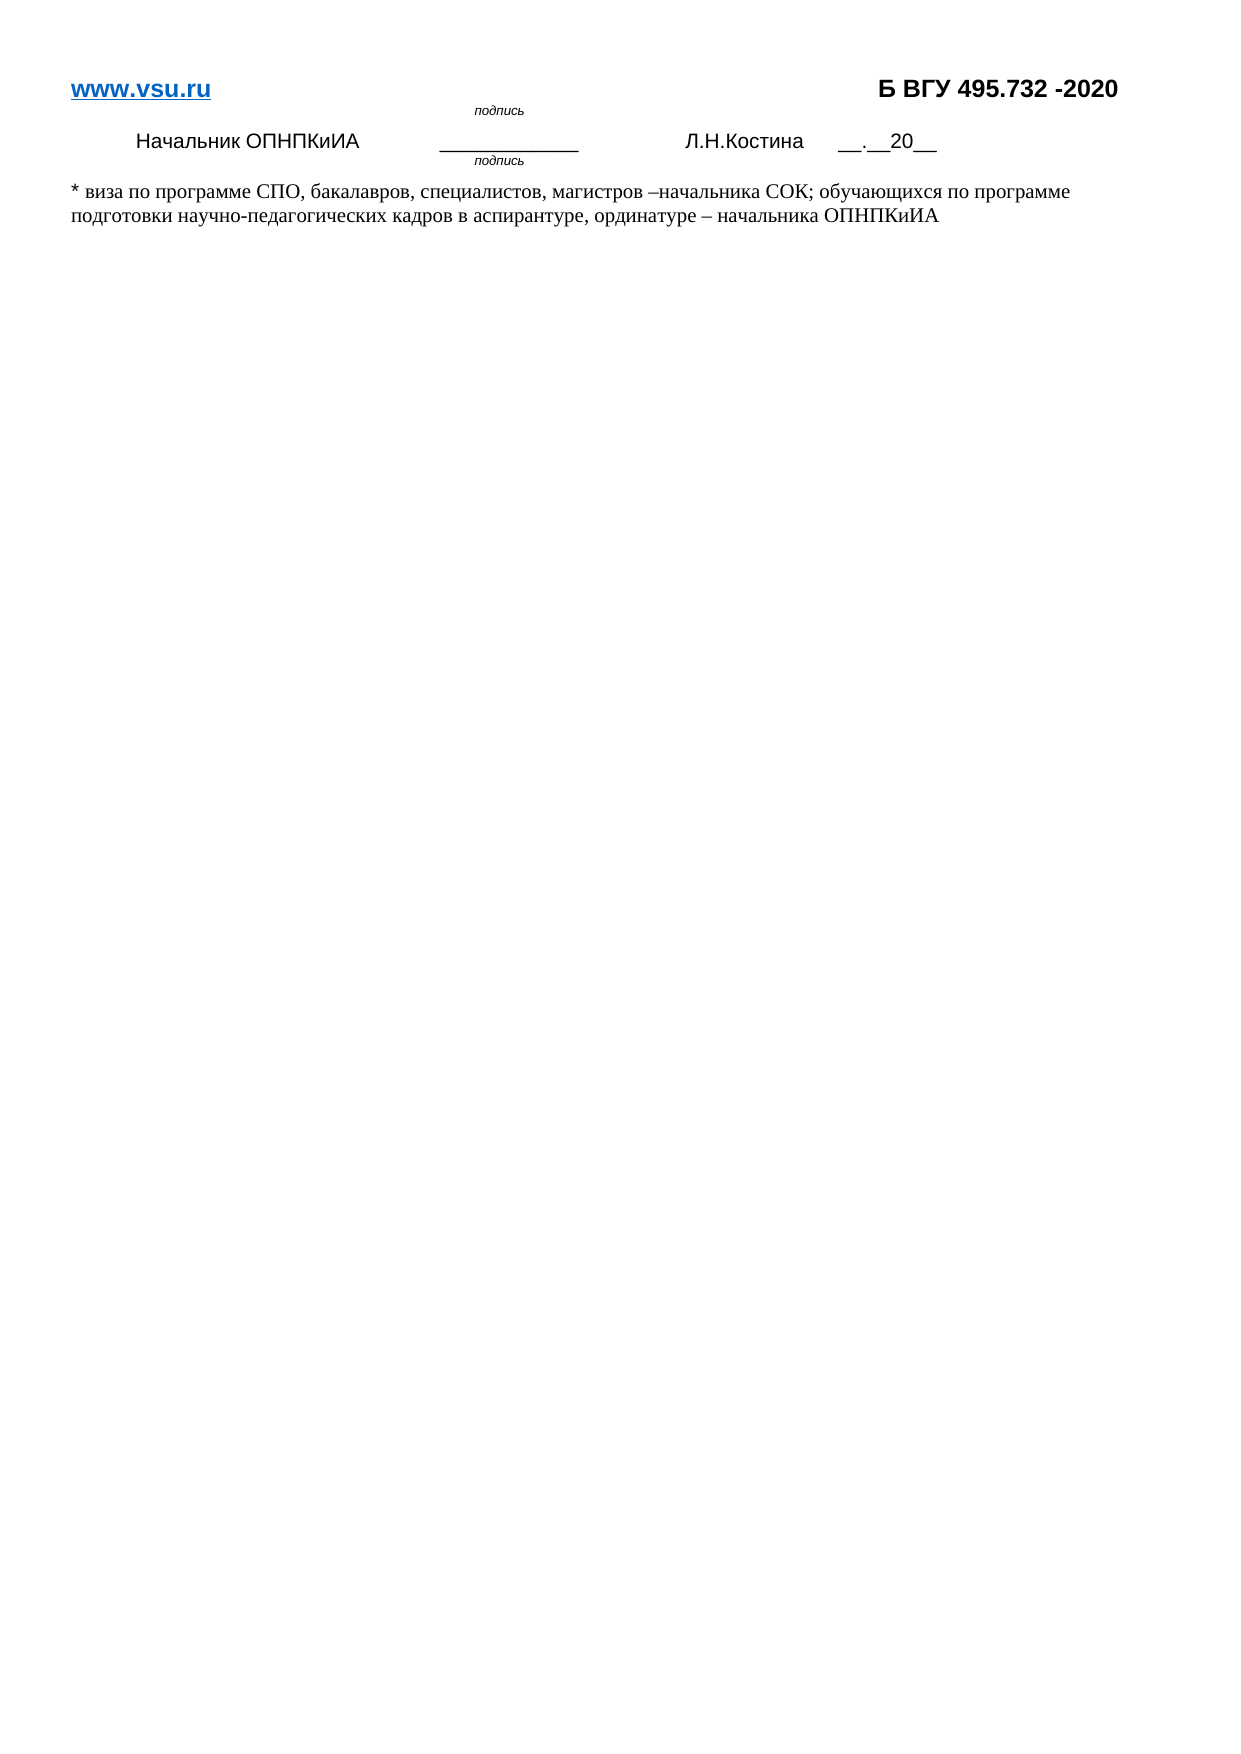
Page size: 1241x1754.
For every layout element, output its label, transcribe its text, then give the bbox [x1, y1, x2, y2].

text подпись [14, 153, 1169, 179]
text Начальник ОПНПКиИА ____________ Л.Н.Костина __.__20__ [14, 129, 1169, 153]
text * виза по программе СПО, бакалавров, специалистов, магистров –начальника СОК; обучающихся по программе подготовки научно-педагогических кадров в аспирантуре, ординатуре – начальника ОПНПКиИА [71, 179, 1169, 227]
text подпись [14, 103, 1169, 129]
